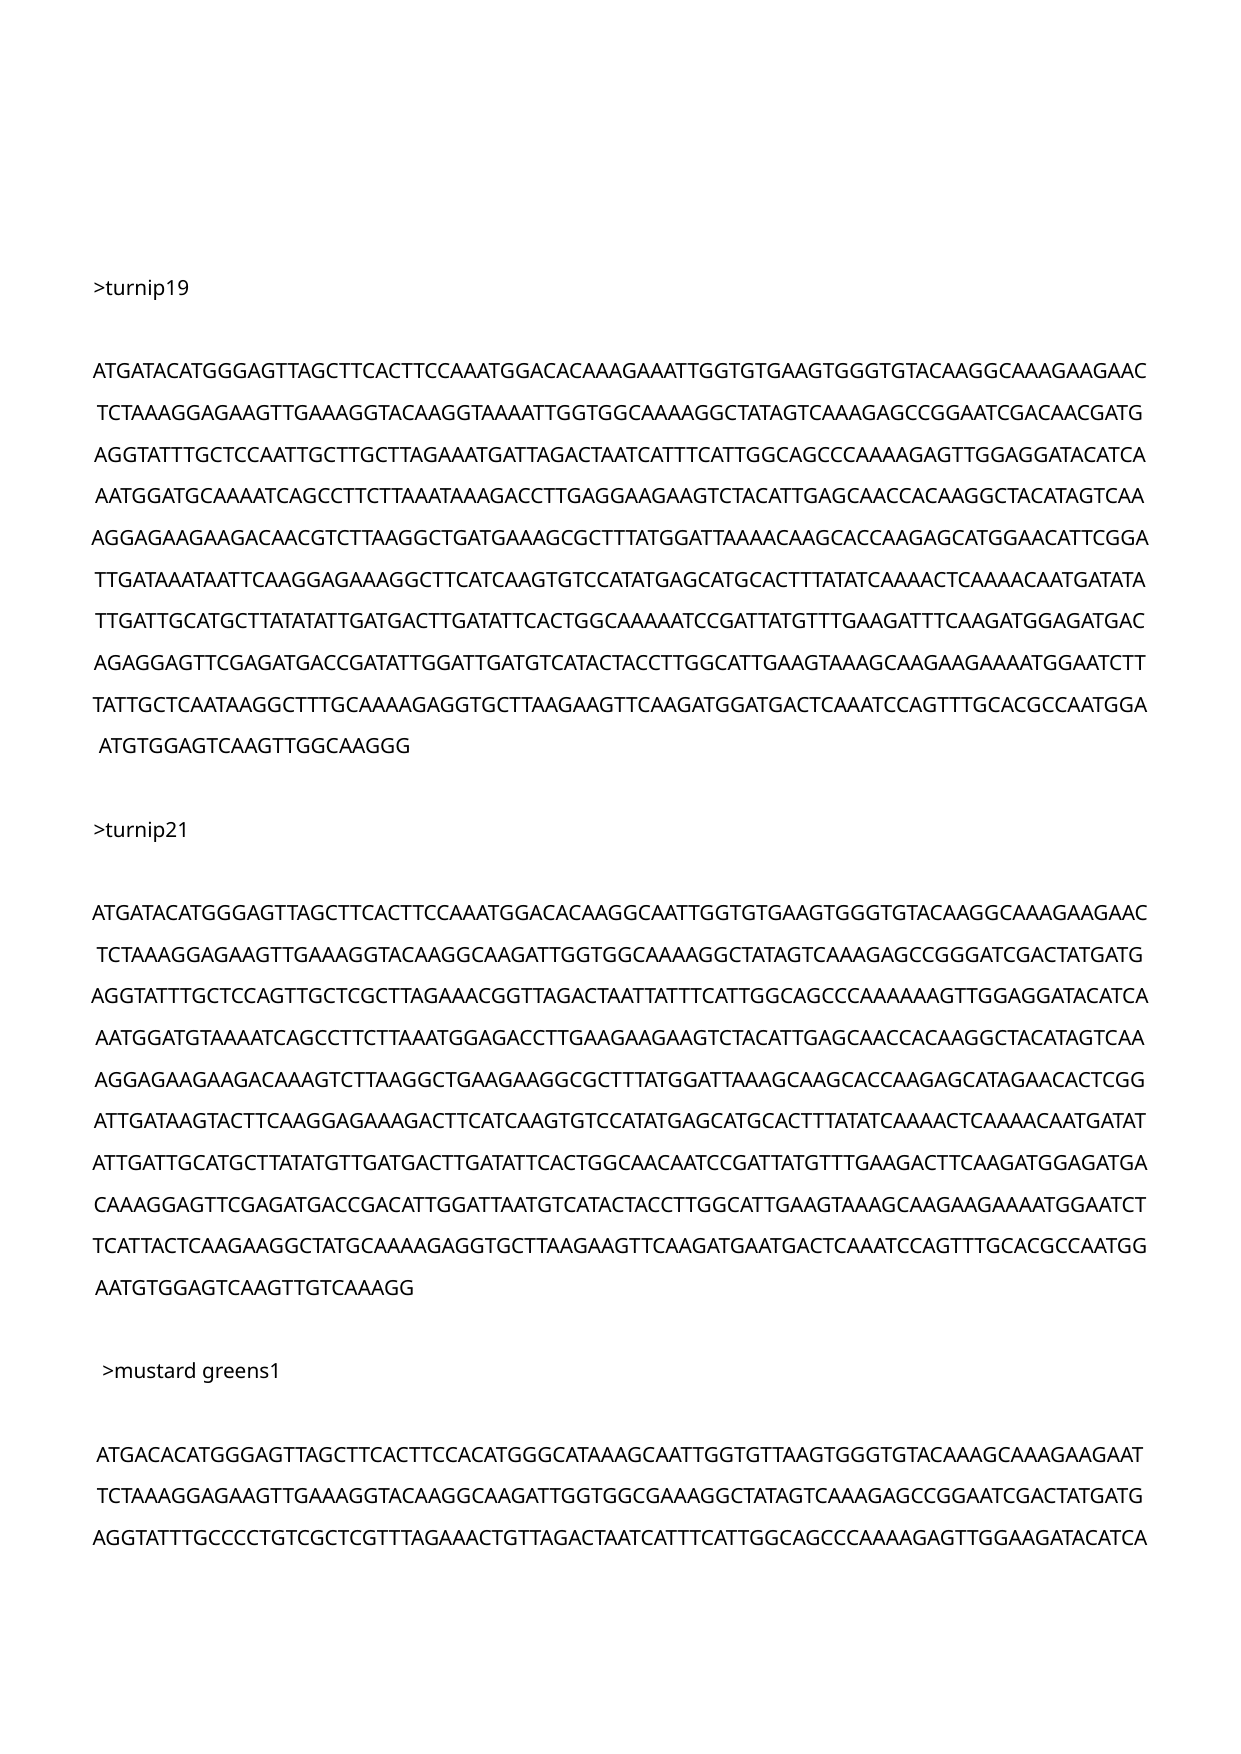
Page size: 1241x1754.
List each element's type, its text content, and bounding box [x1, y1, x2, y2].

text >turnip19 [91, 267, 1149, 308]
text >mustard greens1 [91, 1350, 1149, 1392]
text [91, 1433, 1149, 1558]
text ATGATACATGGGAGTTAGCTTCACTTCCAAATGGACACAAAGAAATTGGTGTGAAGTGGGTGTACAAGGCAAAGAAGAACTCTAAAGGAGAAGTTGAAAGGTACAAGGTAAAATTGGTGGCAAAAGGCTATAGTCAAAGAGCCGGAATCGACAACGATGAGGTATTTGCTCCAATTGCTTGCTTAGAAATGATTAGACTAATCATTTCATTGGCAGCCCAAAAGAGTTGGAGGATACATCAAATGGATGCAAAATCAGCCTTCTTAAATAAAGACCTTGAGGAAGAAGTCTACATTGAGCAACCACAAGGCTACATAGTCAAAGGAGAAGAAGACAACGTCTTAAGGCTGATGAAAGCGCTTTATGGATTAAAACAAGCACCAAGAGCATGGAACATTCGGATTGATAAATAATTCAAGGAGAAAGGCTTCATCAAGTGTCCATATGAGCATGCACTTTATATCAAAACTCAAAACAATGATATATTGATTGCATGCTTATATATTGATGACTTGATATTCACTGGCAAAAATCCGATTATGTTTGAAGATTTCAAGATGGAGATGACAGAGGAGTTCGAGATGACCGATATTGGATTGATGTCATACTACCTTGGCATTGAAGTAAAGCAAGAAGAAAATGGAATCTTTATTGCTCAATAAGGCTTTGCAAAAGAGGTGCTTAAGAAGTTCAAGATGGATGACTCAAATCCAGTTTGCACGCCAATGGAATGTGGAGTCAAGTTGGCAAGGG [91, 350, 1149, 767]
text ATGATACATGGGAGTTAGCTTCACTTCCAAATGGACACAAGGCAATTGGTGTGAAGTGGGTGTACAAGGCAAAGAAGAACTCTAAAGGAGAAGTTGAAAGGTACAAGGCAAGATTGGTGGCAAAAGGCTATAGTCAAAGAGCCGGGATCGACTATGATGAGGTATTTGCTCCAGTTGCTCGCTTAGAAACGGTTAGACTAATTATTTCATTGGCAGCCCAAAAAAGTTGGAGGATACATCAAATGGATGTAAAATCAGCCTTCTTAAATGGAGACCTTGAAGAAGAAGTCTACATTGAGCAACCACAAGGCTACATAGTCAAAGGAGAAGAAGACAAAGTCTTAAGGCTGAAGAAGGCGCTTTATGGATTAAAGCAAGCACCAAGAGCATAGAACACTCGGATTGATAAGTACTTCAAGGAGAAAGACTTCATCAAGTGTCCATATGAGCATGCACTTTATATCAAAACTCAAAACAATGATATATTGATTGCATGCTTATATGTTGATGACTTGATATTCACTGGCAACAATCCGATTATGTTTGAAGACTTCAAGATGGAGATGACAAAGGAGTTCGAGATGACCGACATTGGATTAATGTCATACTACCTTGGCATTGAAGTAAAGCAAGAAGAAAATGGAATCTTCATTACTCAAGAAGGCTATGCAAAAGAGGTGCTTAAGAAGTTCAAGATGAATGACTCAAATCCAGTTTGCACGCCAATGGAATGTGGAGTCAAGTTGTCAAAGG [91, 892, 1149, 1308]
text >turnip21 [91, 808, 1149, 850]
